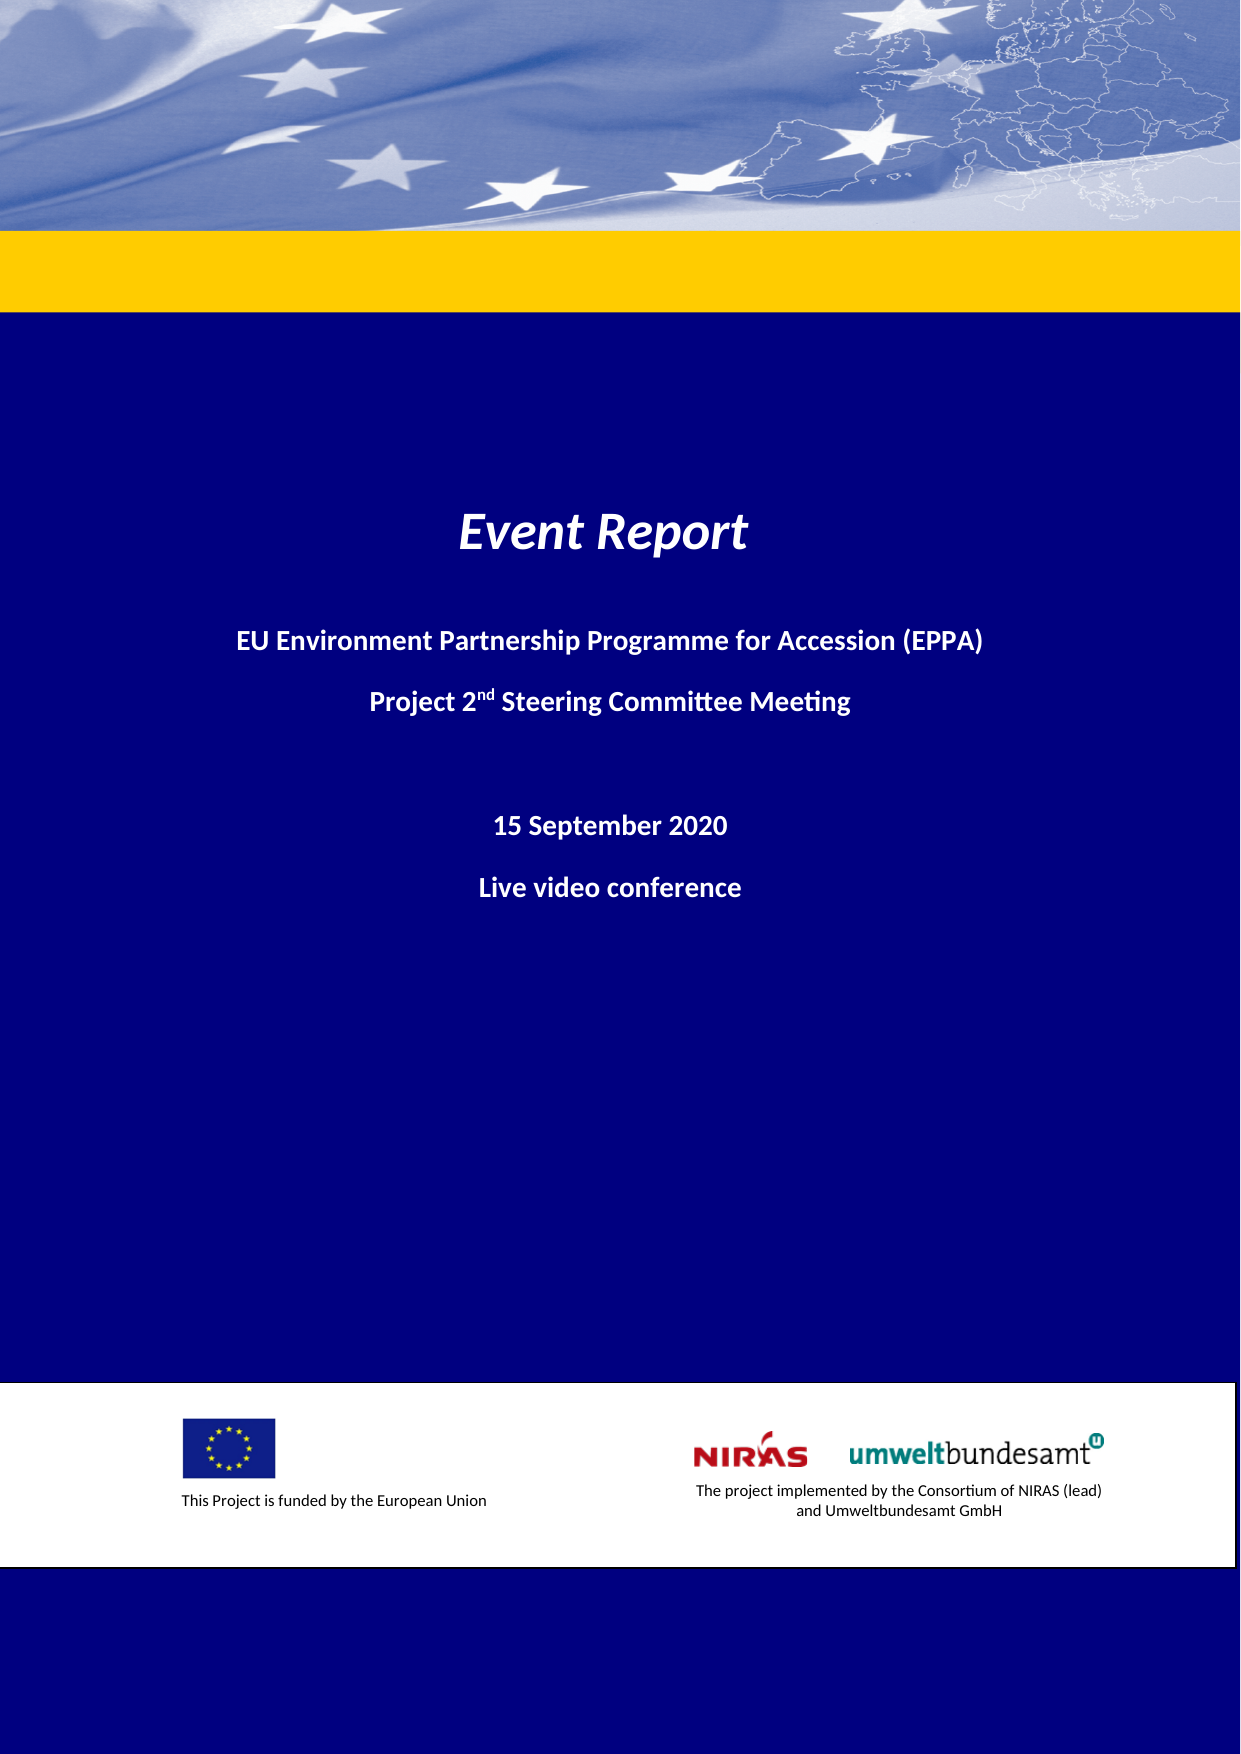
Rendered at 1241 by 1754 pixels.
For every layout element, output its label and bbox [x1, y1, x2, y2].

picture [850, 1433, 1104, 1464]
picture [181, 1418, 277, 1480]
picture [694, 1431, 808, 1467]
picture [0, 0, 1241, 230]
